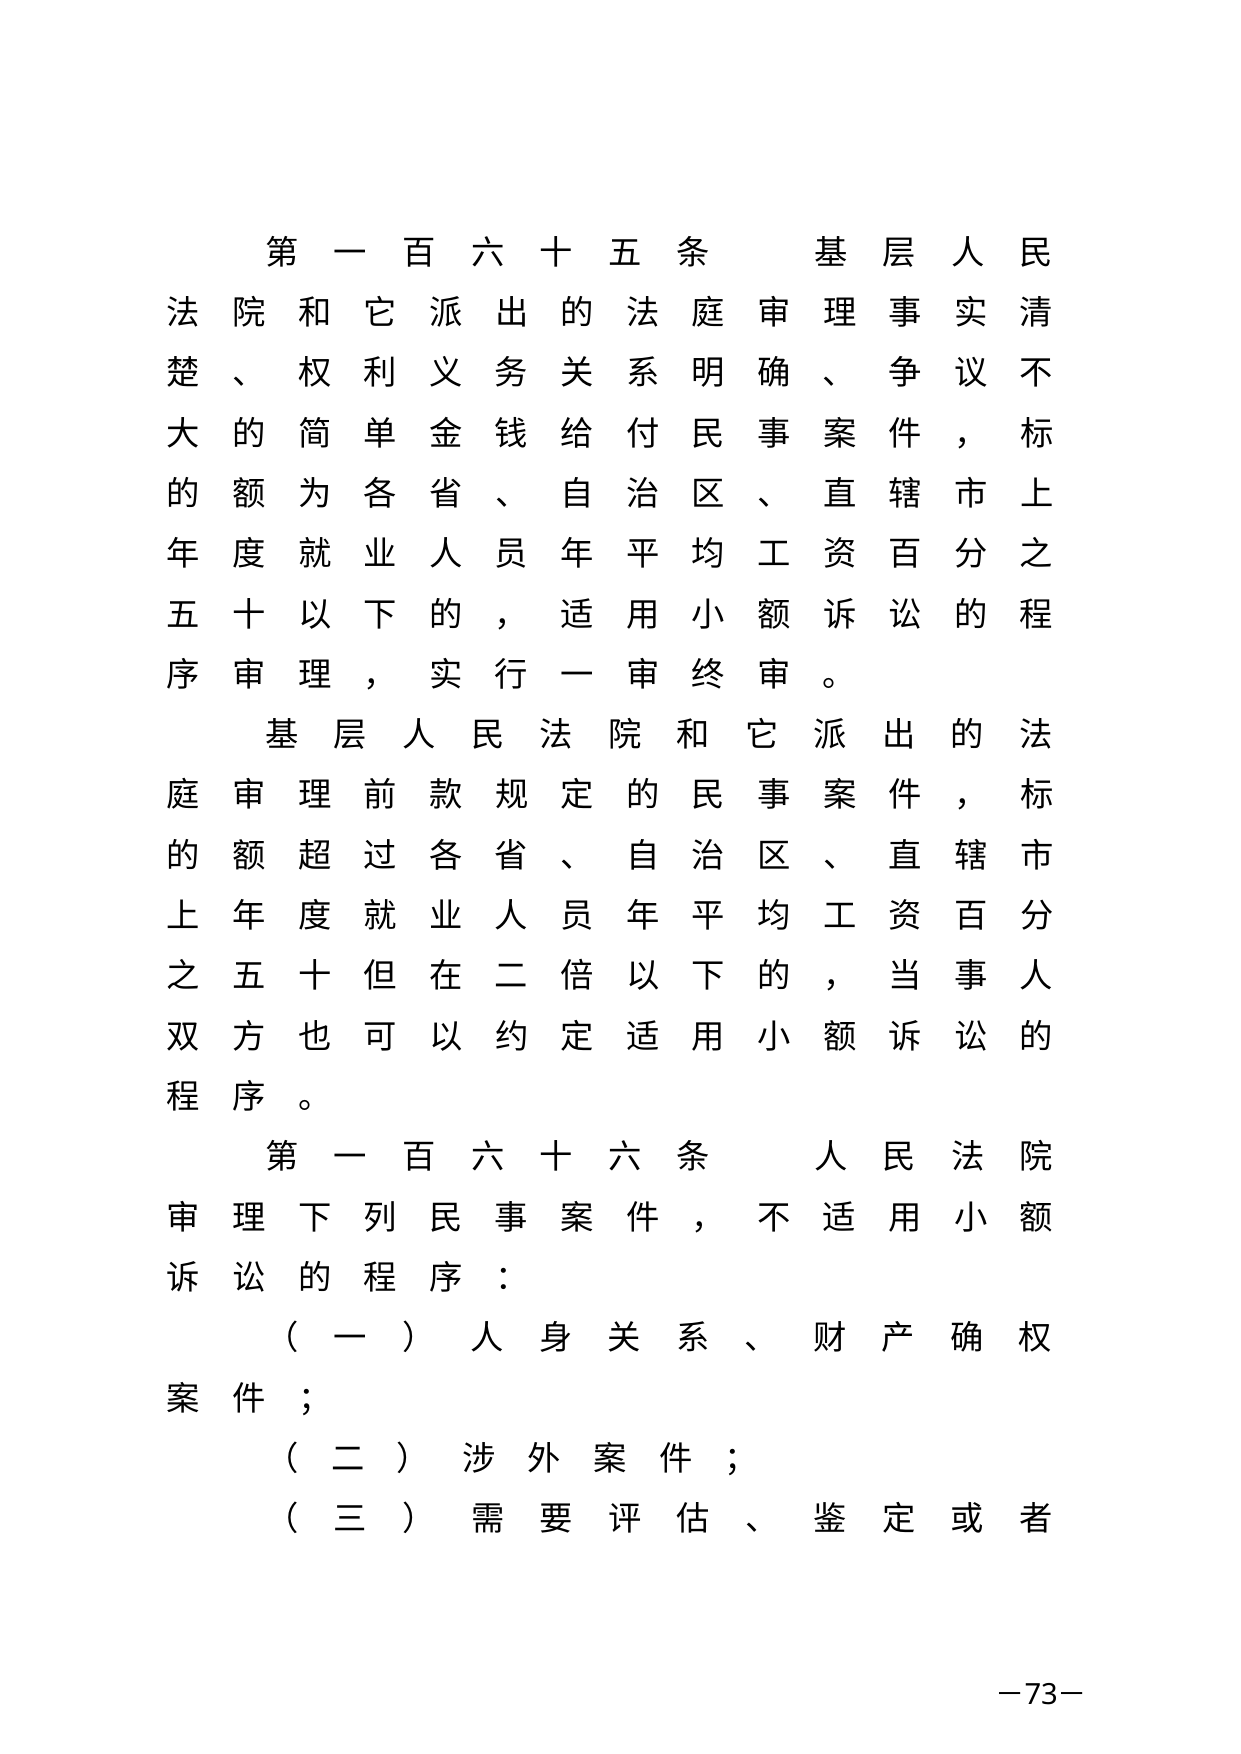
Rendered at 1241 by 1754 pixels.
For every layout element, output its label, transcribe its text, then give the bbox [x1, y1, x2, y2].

text 第一百六十六条 人民法院审理下列民事案件，不适用小额诉讼的程序： [167, 1124, 1085, 1305]
text 第一百六十五条 基层人民法院和它派出的法庭审理事实清楚、权利义务关系明确、争议不大的简单金钱给付民事案件，标的额为各省、自治区、直辖市上年度就业人员年平均工资百分之五十以下的，适用小额诉讼的程序审理，实行一审终审。 [167, 219, 1085, 702]
text 基层人民法院和它派出的法庭审理前款规定的民事案件，标的额超过各省、自治区、直辖市上年度就业人员年平均工资百分之五十但在二倍以下的，当事人双方也可以约定适用小额诉讼的程序。 [167, 702, 1085, 1124]
text （二）涉外案件； [167, 1426, 1085, 1486]
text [167, 1486, 1085, 1546]
text （一）人身关系、财产确权案件； [167, 1305, 1085, 1426]
